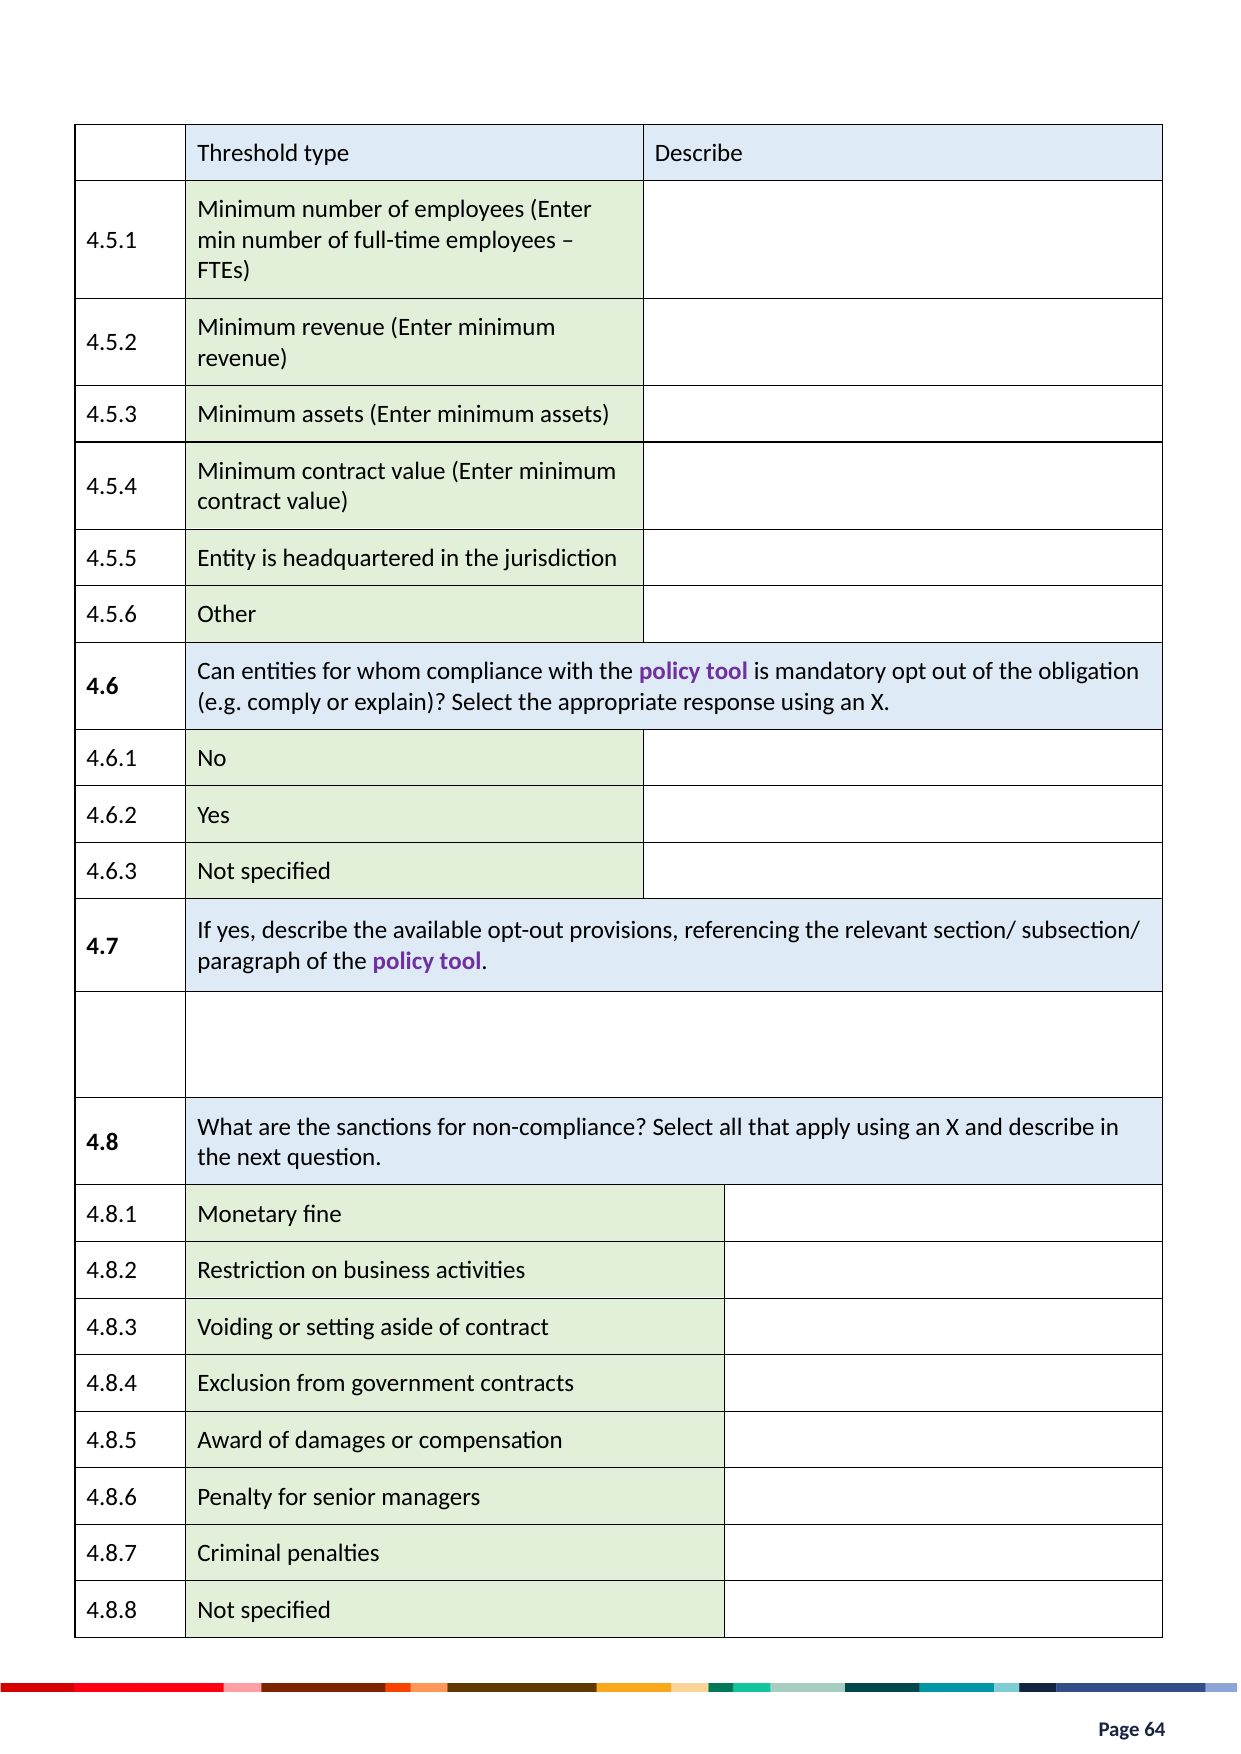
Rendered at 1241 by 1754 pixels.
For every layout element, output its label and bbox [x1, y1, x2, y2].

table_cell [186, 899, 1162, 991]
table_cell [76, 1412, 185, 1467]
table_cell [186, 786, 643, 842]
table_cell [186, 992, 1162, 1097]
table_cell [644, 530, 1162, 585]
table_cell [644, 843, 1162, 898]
picture [0, 1683, 1236, 1692]
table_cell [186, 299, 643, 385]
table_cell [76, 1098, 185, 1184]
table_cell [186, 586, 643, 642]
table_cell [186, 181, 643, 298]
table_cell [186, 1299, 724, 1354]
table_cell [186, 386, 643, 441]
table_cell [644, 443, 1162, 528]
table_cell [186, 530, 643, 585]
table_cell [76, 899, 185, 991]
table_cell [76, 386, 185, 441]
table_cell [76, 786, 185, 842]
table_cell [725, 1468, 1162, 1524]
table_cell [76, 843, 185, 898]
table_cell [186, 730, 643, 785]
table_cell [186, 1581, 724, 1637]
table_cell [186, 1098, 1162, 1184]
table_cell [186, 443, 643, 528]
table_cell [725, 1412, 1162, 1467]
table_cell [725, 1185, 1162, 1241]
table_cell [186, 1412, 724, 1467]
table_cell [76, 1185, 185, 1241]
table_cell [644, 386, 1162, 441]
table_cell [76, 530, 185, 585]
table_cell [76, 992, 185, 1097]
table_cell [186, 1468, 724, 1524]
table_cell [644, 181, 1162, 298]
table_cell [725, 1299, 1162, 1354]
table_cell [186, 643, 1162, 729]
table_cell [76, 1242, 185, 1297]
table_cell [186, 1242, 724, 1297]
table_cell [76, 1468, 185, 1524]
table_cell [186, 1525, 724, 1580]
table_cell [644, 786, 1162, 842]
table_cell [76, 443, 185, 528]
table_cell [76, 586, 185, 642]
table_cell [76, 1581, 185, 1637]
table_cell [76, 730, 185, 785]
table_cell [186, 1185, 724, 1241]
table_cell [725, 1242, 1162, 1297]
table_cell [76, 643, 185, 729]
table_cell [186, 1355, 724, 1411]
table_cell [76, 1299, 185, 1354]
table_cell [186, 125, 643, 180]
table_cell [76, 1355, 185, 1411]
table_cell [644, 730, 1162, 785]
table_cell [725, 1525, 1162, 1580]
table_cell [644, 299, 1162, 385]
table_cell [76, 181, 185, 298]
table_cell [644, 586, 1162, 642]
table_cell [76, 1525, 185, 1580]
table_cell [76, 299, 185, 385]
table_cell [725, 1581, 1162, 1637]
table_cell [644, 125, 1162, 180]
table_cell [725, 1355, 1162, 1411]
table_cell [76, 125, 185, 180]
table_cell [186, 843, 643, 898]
